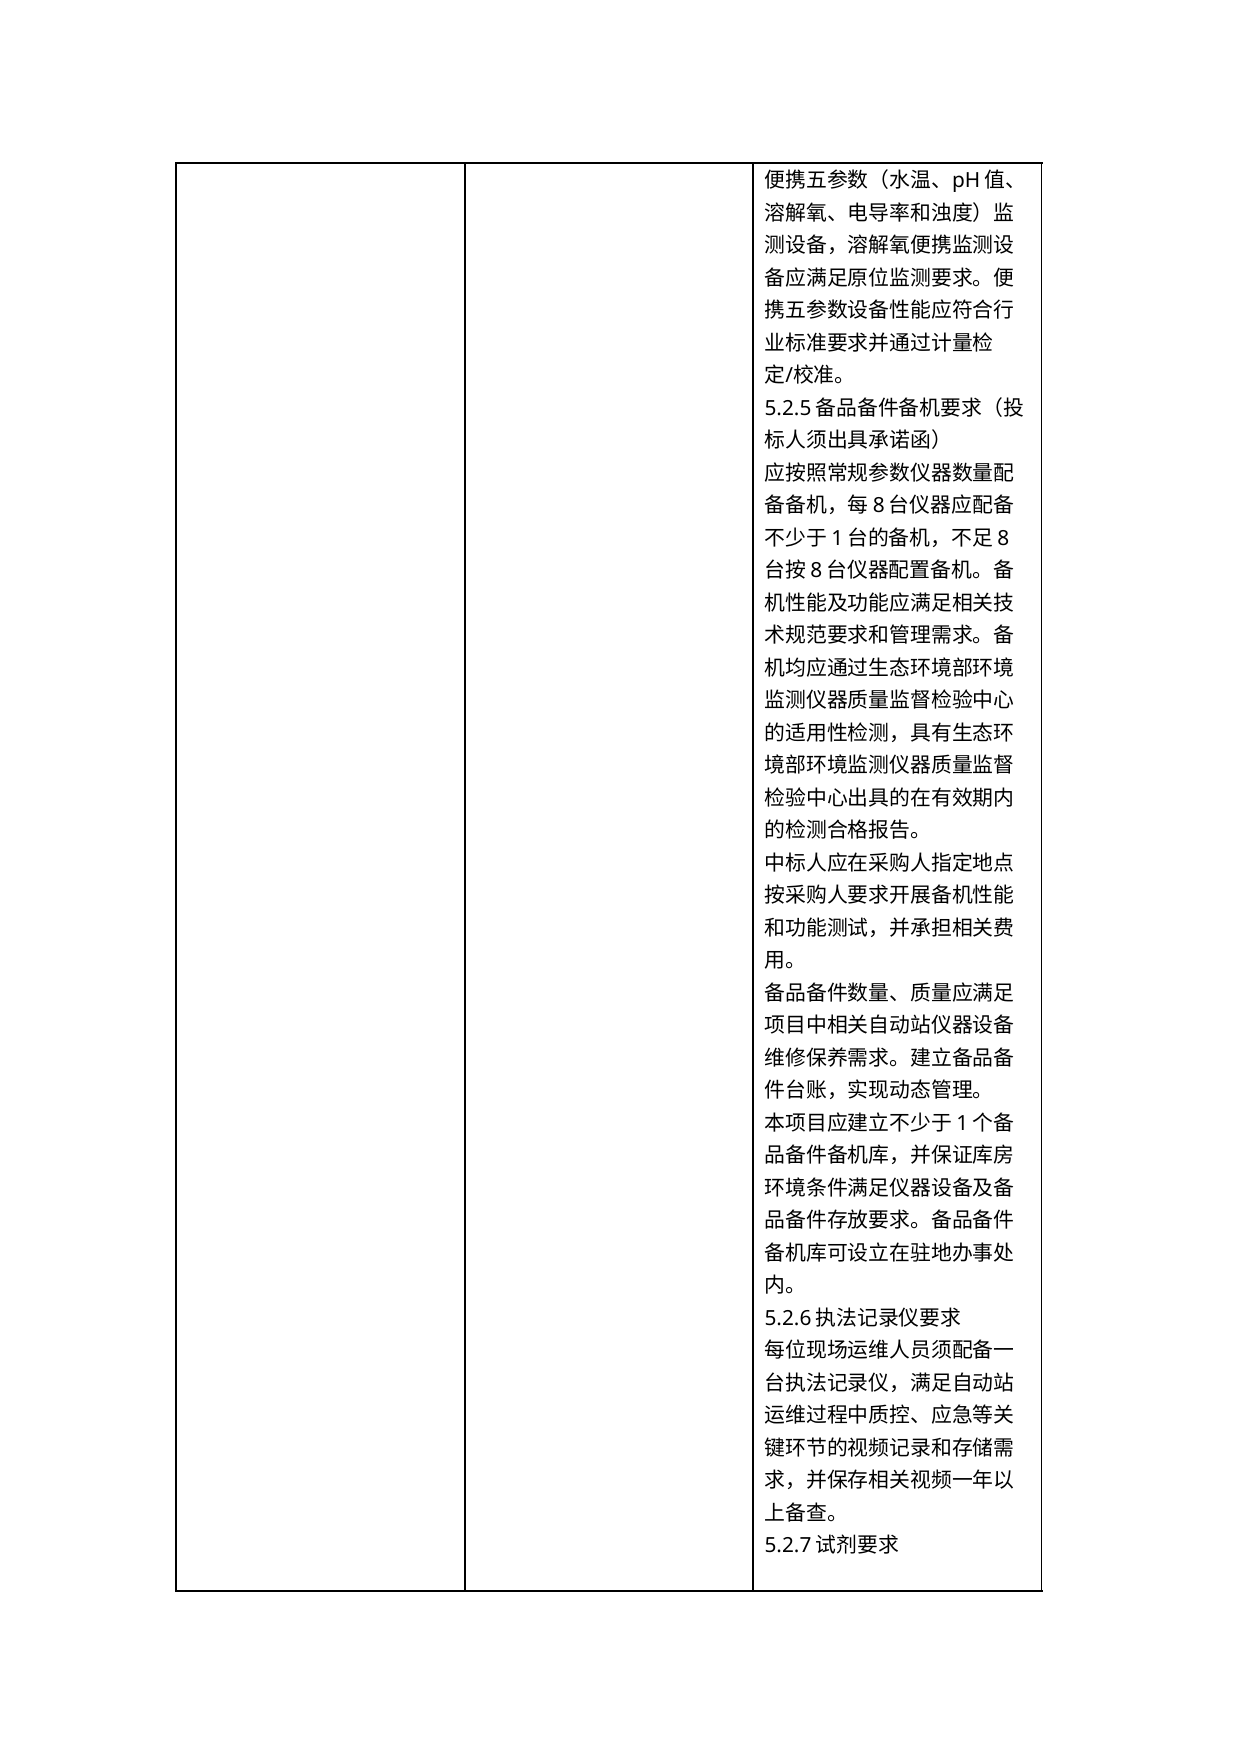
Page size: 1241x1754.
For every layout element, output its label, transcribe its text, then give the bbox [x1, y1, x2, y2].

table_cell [754, 164, 1041, 1590]
table_cell [466, 164, 752, 1590]
table_cell 1 [177, 164, 464, 1590]
